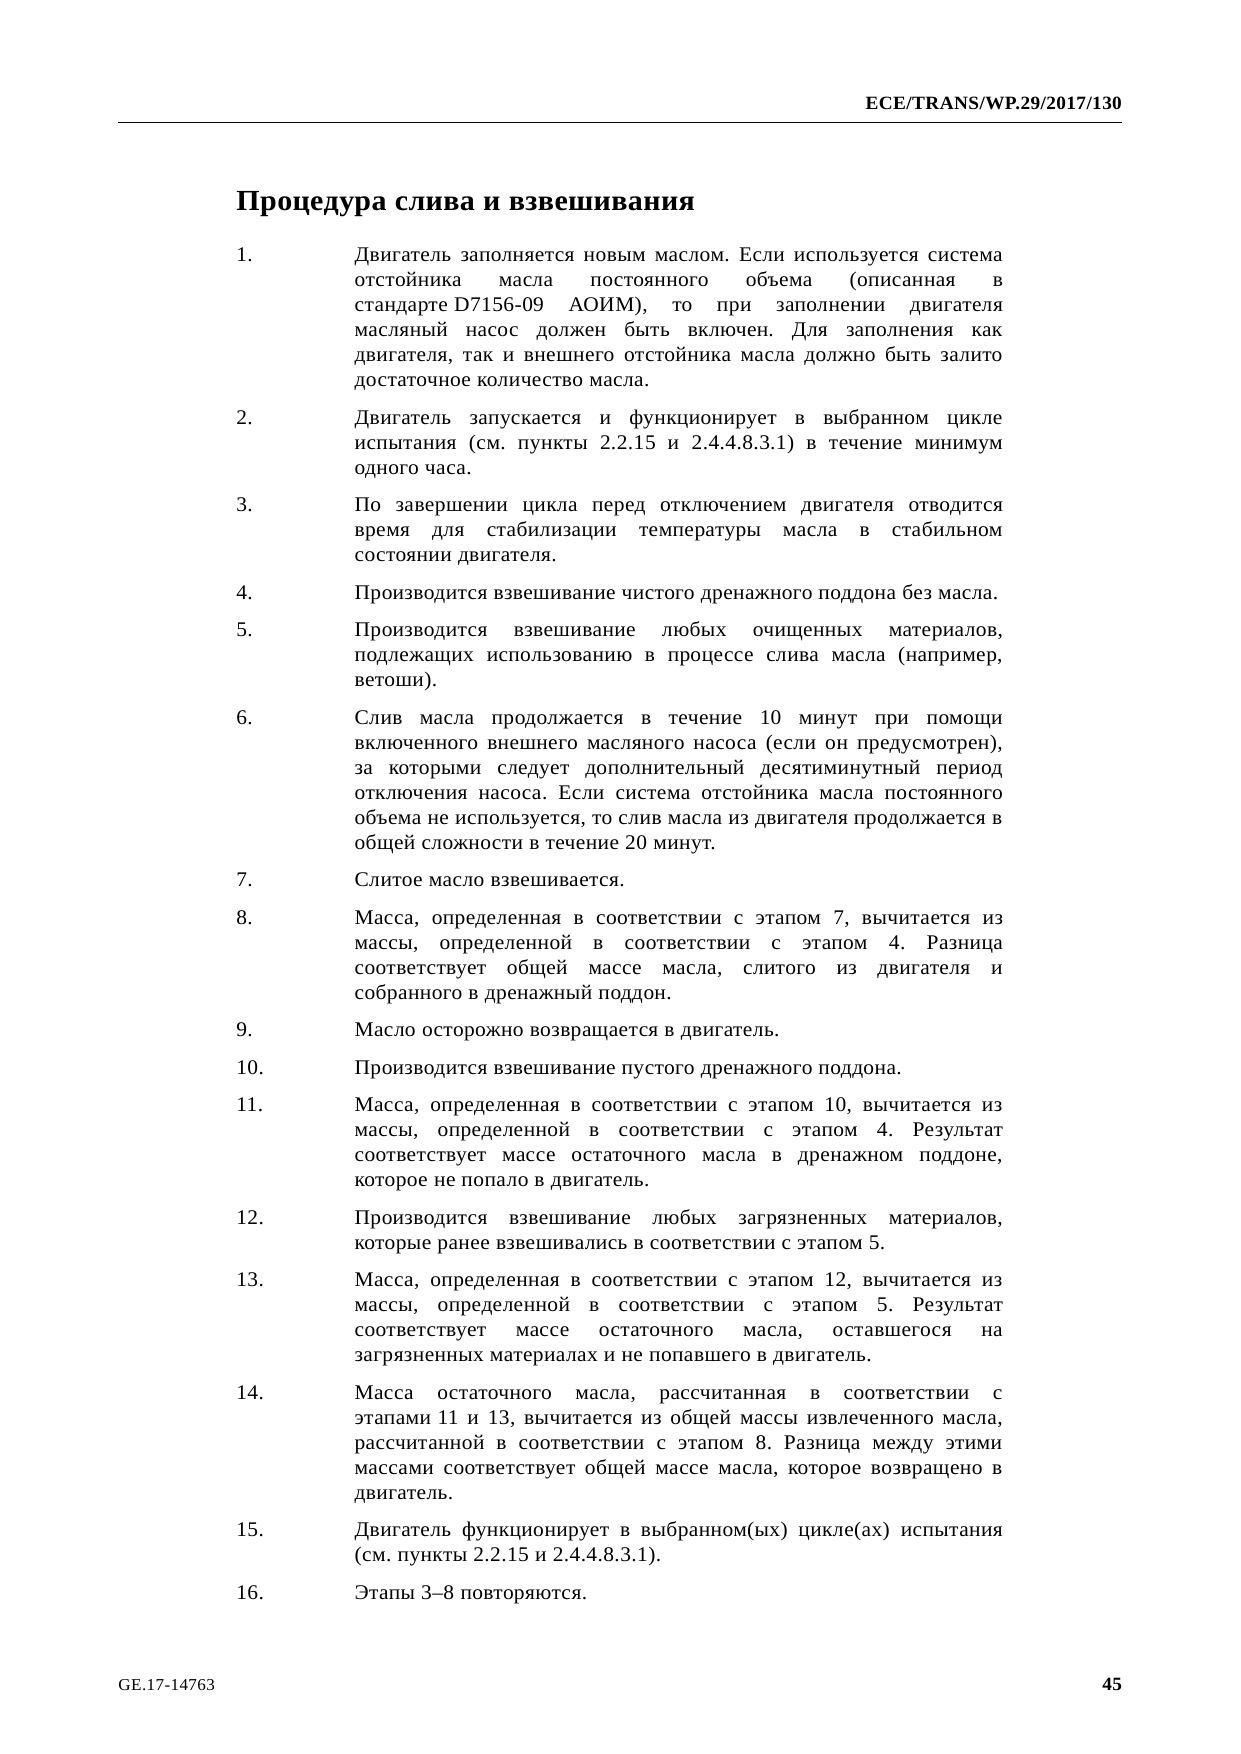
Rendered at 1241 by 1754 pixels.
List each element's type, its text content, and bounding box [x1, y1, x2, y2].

text 8. Масса, определенная в соответствии с этапом 7, вычитается из массы, определенной в соответствии с этапом 4. Разница соответствует общей массе масла, слитого из двигателя и собранного в дренажный поддон. [236, 904, 1004, 1004]
text 2. Двигатель запускается и функционирует в выбранном цикле испытания (см. пункты 2.2.15 и 2.4.4.8.3.1) в течение минимум одного часа. [236, 404, 1004, 479]
text Процедура слива и взвешивания [118, 185, 1004, 216]
text 16. Этапы 3–8 повторяются. [236, 1579, 1004, 1604]
text 12. Производится взвешивание любых загрязненных материалов, которые ранее взвешивались в соответствии с этапом 5. [236, 1204, 1004, 1254]
text 13. Масса, определенная в соответствии с этапом 12, вычитается из массы, определенной в соответствии с этапом 5. Результат соответствует массе остаточного масла, оставшегося на загрязненных материалах и не попавшего в двигатель. [236, 1266, 1004, 1366]
text 9. Масло осторожно возвращается в двигатель. [236, 1016, 1004, 1041]
text 4. Производится взвешивание чистого дренажного поддона без масла. [236, 579, 1004, 604]
text 7. Слитое масло взвешивается. [236, 866, 1004, 891]
text 10. Производится взвешивание пустого дренажного поддона. [236, 1054, 1004, 1079]
text 11. Масса, определенная в соответствии с этапом 10, вычитается из массы, определенной в соответствии с этапом 4. Результат соответствует массе остаточного масла в дренажном поддоне, которое не попало в двигатель. [236, 1091, 1004, 1191]
text 6. Слив масла продолжается в течение 10 минут при помощи включенного внешнего масляного насоса (если он предусмотрен), за которыми следует дополнительный десятиминутный период отключения насоса. Если система отстойника масла постоянного объема не используется, то слив масла из двигателя продолжается в общей сложности в течение 20 минут. [236, 704, 1004, 854]
text 15. Двигатель функционирует в выбранном(ых) цикле(ах) испытания (см. пункты 2.2.15 и 2.4.4.8.3.1). [236, 1516, 1004, 1566]
text 1. Двигатель заполняется новым маслом. Если используется система отстойника масла постоянного объема (описанная в стандарте D7156-09 АОИМ), то при заполнении двигателя масляный насос должен быть включен. Для заполнения как двигателя, так и внешнего отстойника масла должно быть залито достаточное количество масла. [236, 241, 1004, 391]
text 3. По завершении цикла перед отключением двигателя отводится время для стабилизации температуры масла в стабильном состоянии двигателя. [236, 491, 1004, 566]
text 14. Масса остаточного масла, рассчитанная в соответствии с этапами 11 и 13, вычитается из общей массы извлеченного масла, рассчитанной в соответствии с этапом 8. Разница между этими массами соответствует общей массе масла, которое возвращено в двигатель. [236, 1379, 1004, 1504]
text 5. Производится взвешивание любых очищенных материалов, подлежащих использованию в процессе слива масла (например, ветоши). [236, 616, 1004, 691]
